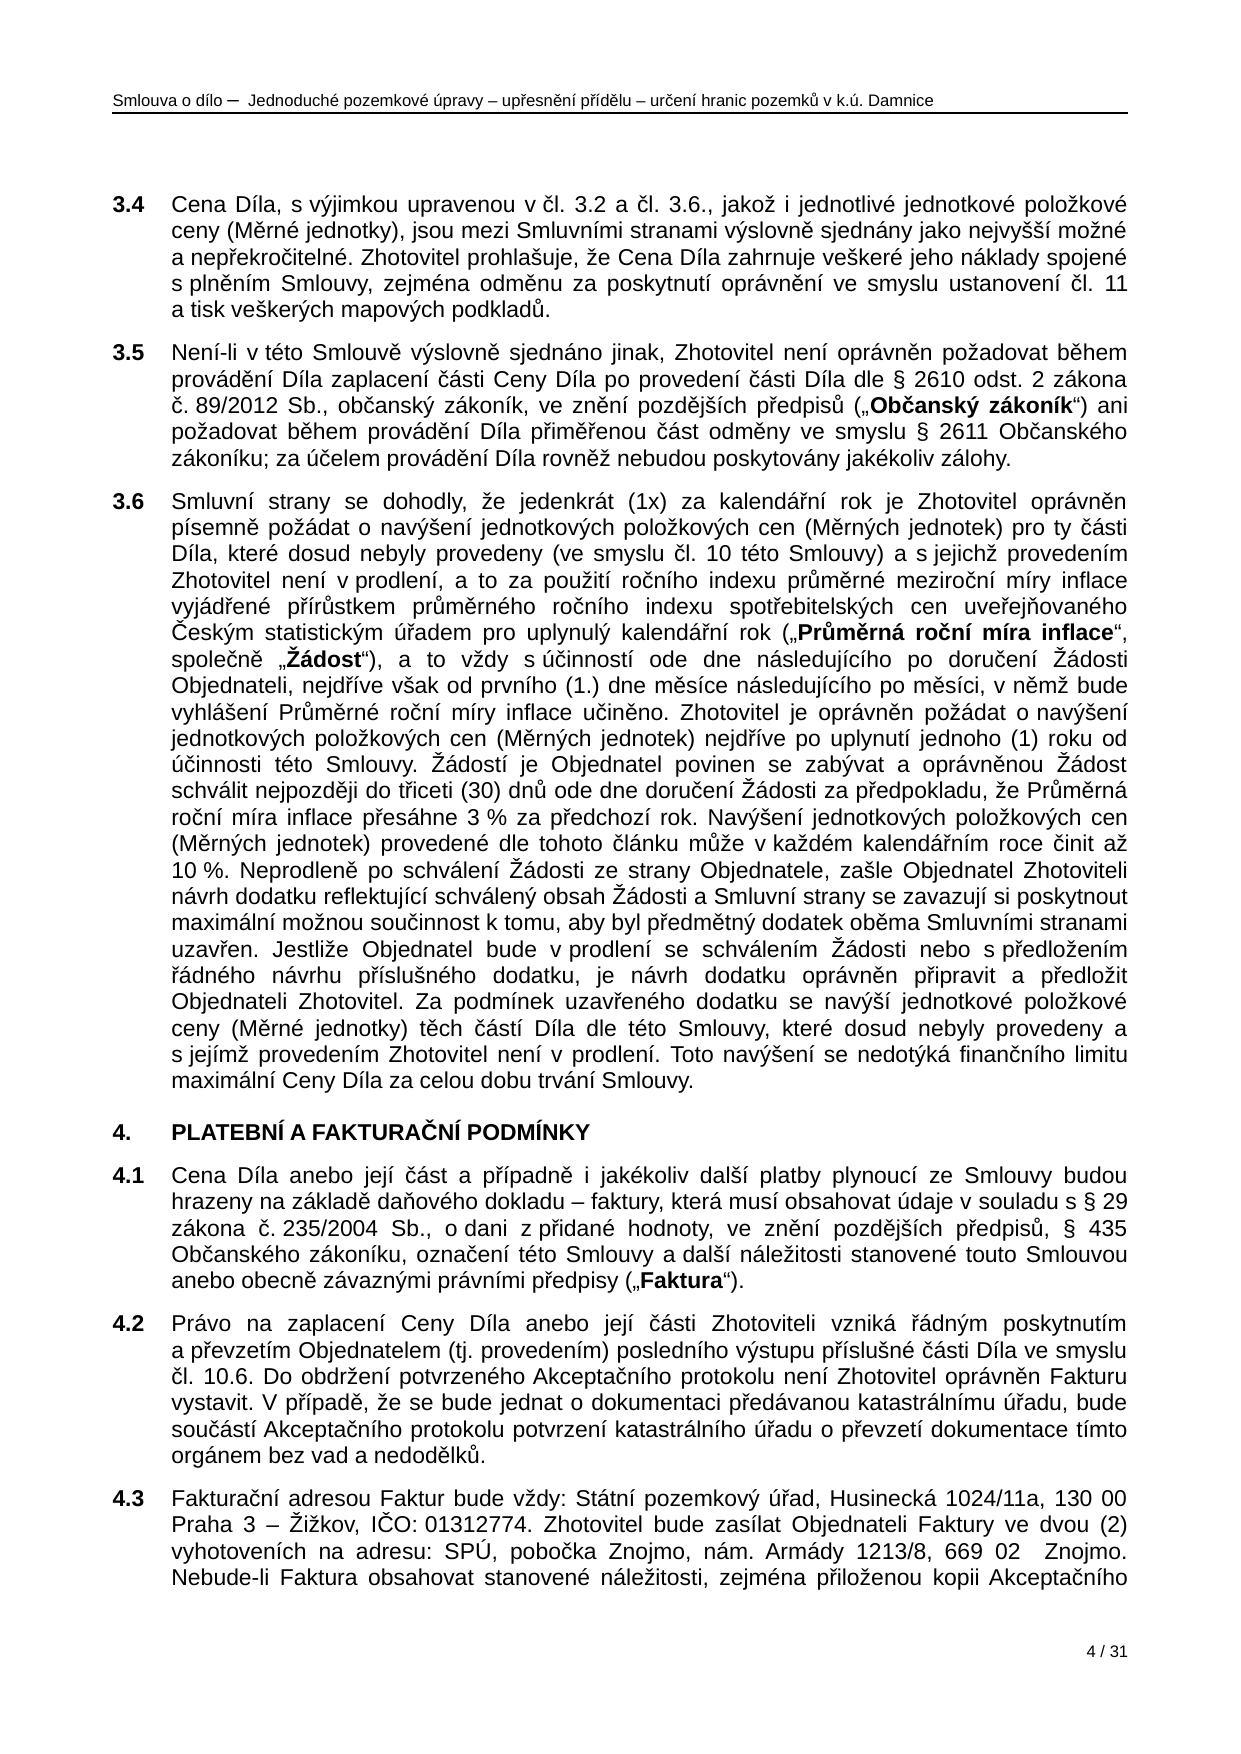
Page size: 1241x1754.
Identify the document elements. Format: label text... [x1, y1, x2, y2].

text Není-li v této Smlouvě výslovně sjednáno jinak, Zhotovitel není oprávněn požadovat během provádění Díla zaplacení části Ceny Díla po provedení části Díla dle § 2610 odst. 2 zákona č. 89/2012 Sb., občanský zákoník, ve znění pozdějších předpisů („Občanský zákoník“) ani požadovat během provádění Díla přiměřenou část odměny ve smyslu § 2611 Občanského zákoníku; za účelem provádění Díla rovněž nebudou poskytovány jakékoliv zálohy. [112, 339, 1128, 471]
text Cena Díla, s výjimkou upravenou v čl. 3.2 a čl. 3.6., jakož i jednotlivé jednotkové položkové ceny (Měrné jednotky), jsou mezi Smluvními stranami výslovně sjednány jako nejvyšší možné a nepřekročitelné. Zhotovitel prohlašuje, že Cena Díla zahrnuje veškeré jeho náklady spojené s plněním Smlouvy, zejména odměnu za poskytnutí oprávnění ve smyslu ustanovení čl. 11 a tisk veškerých mapových podkladů. [112, 191, 1128, 322]
text Právo na zaplacení Ceny Díla anebo její části Zhotoviteli vzniká řádným poskytnutím a převzetím Objednatelem (tj. provedením) posledního výstupu příslušné části Díla ve smyslu čl. 10.6. Do obdržení potvrzeného Akceptačního protokolu není Zhotovitel oprávněn Fakturu vystavit. V případě, že se bude jednat o dokumentaci předávanou katastrálnímu úřadu, bude součástí Akceptačního protokolu potvrzení katastrálního úřadu o převzetí dokumentace tímto orgánem bez vad a nedodělků. [112, 1310, 1128, 1468]
text Smluvní strany se dohodly, že jedenkrát (1x) za kalendářní rok je Zhotovitel oprávněn písemně požádat o navýšení jednotkových položkových cen (Měrných jednotek) pro ty části Díla, které dosud nebyly provedeny (ve smyslu čl. 10 této Smlouvy) a s jejichž provedením Zhotovitel není v prodlení, a to za použití ročního indexu průměrné meziroční míry inflace vyjádřené přírůstkem průměrného ročního indexu spotřebitelských cen uveřejňovaného Českým statistickým úřadem pro uplynulý kalendářní rok („Průměrná roční míra inflace“, společně „Žádost“), a to vždy s účinností ode dne následujícího po doručení Žádosti Objednateli, nejdříve však od prvního (1.) dne měsíce následujícího po měsíci, v němž bude vyhlášení Průměrné roční míry inflace učiněno. Zhotovitel je oprávněn požádat o navýšení jednotkových položkových cen (Měrných jednotek) nejdříve po uplynutí jednoho (1) roku od účinnosti této Smlouvy. Žádostí je Objednatel povinen se zabývat a oprávněnou Žádost schválit nejpozději do třiceti (30) dnů ode dne doručení Žádosti za předpokladu, že Průměrná roční míra inflace přesáhne 3 % za předchozí rok. Navýšení jednotkových položkových cen (Měrných jednotek) provedené dle tohoto článku může v každém kalendářním roce činit až 10 %. Neprodleně po schválení Žádosti ze strany Objednatele, zašle Objednatel Zhotoviteli návrh dodatku reflektující schválený obsah Žádosti a Smluvní strany se zavazují si poskytnout maximální možnou součinnost k tomu, aby byl předmětný dodatek oběma Smluvními stranami uzavřen. Jestliže Objednatel bude v prodlení se schválením Žádosti nebo s předložením řádného návrhu příslušného dodatku, je návrh dodatku oprávněn připravit a předložit Objednateli Zhotovitel. Za podmínek uzavřeného dodatku se navýší jednotkové položkové ceny (Měrné jednotky) těch částí Díla dle této Smlouvy, které dosud nebyly provedeny a s jejímž provedením Zhotovitel není v prodlení. Toto navýšení se nedotýká finančního limitu maximální Ceny Díla za celou dobu trvání Smlouvy. [112, 488, 1128, 1094]
text Platební a fakturační podmínky [112, 1119, 1128, 1145]
text Cena Díla anebo její část a případně i jakékoliv další platby plynoucí ze Smlouvy budou hrazeny na základě daňového dokladu – faktury, která musí obsahovat údaje v souladu s § 29 zákona č. 235/2004 Sb., o dani z přidané hodnoty, ve znění pozdějších předpisů, § 435 Občanského zákoníku, označení této Smlouvy a další náležitosti stanovené touto Smlouvou anebo obecně závaznými právními předpisy („Faktura“). [112, 1162, 1128, 1293]
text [112, 1485, 1128, 1590]
